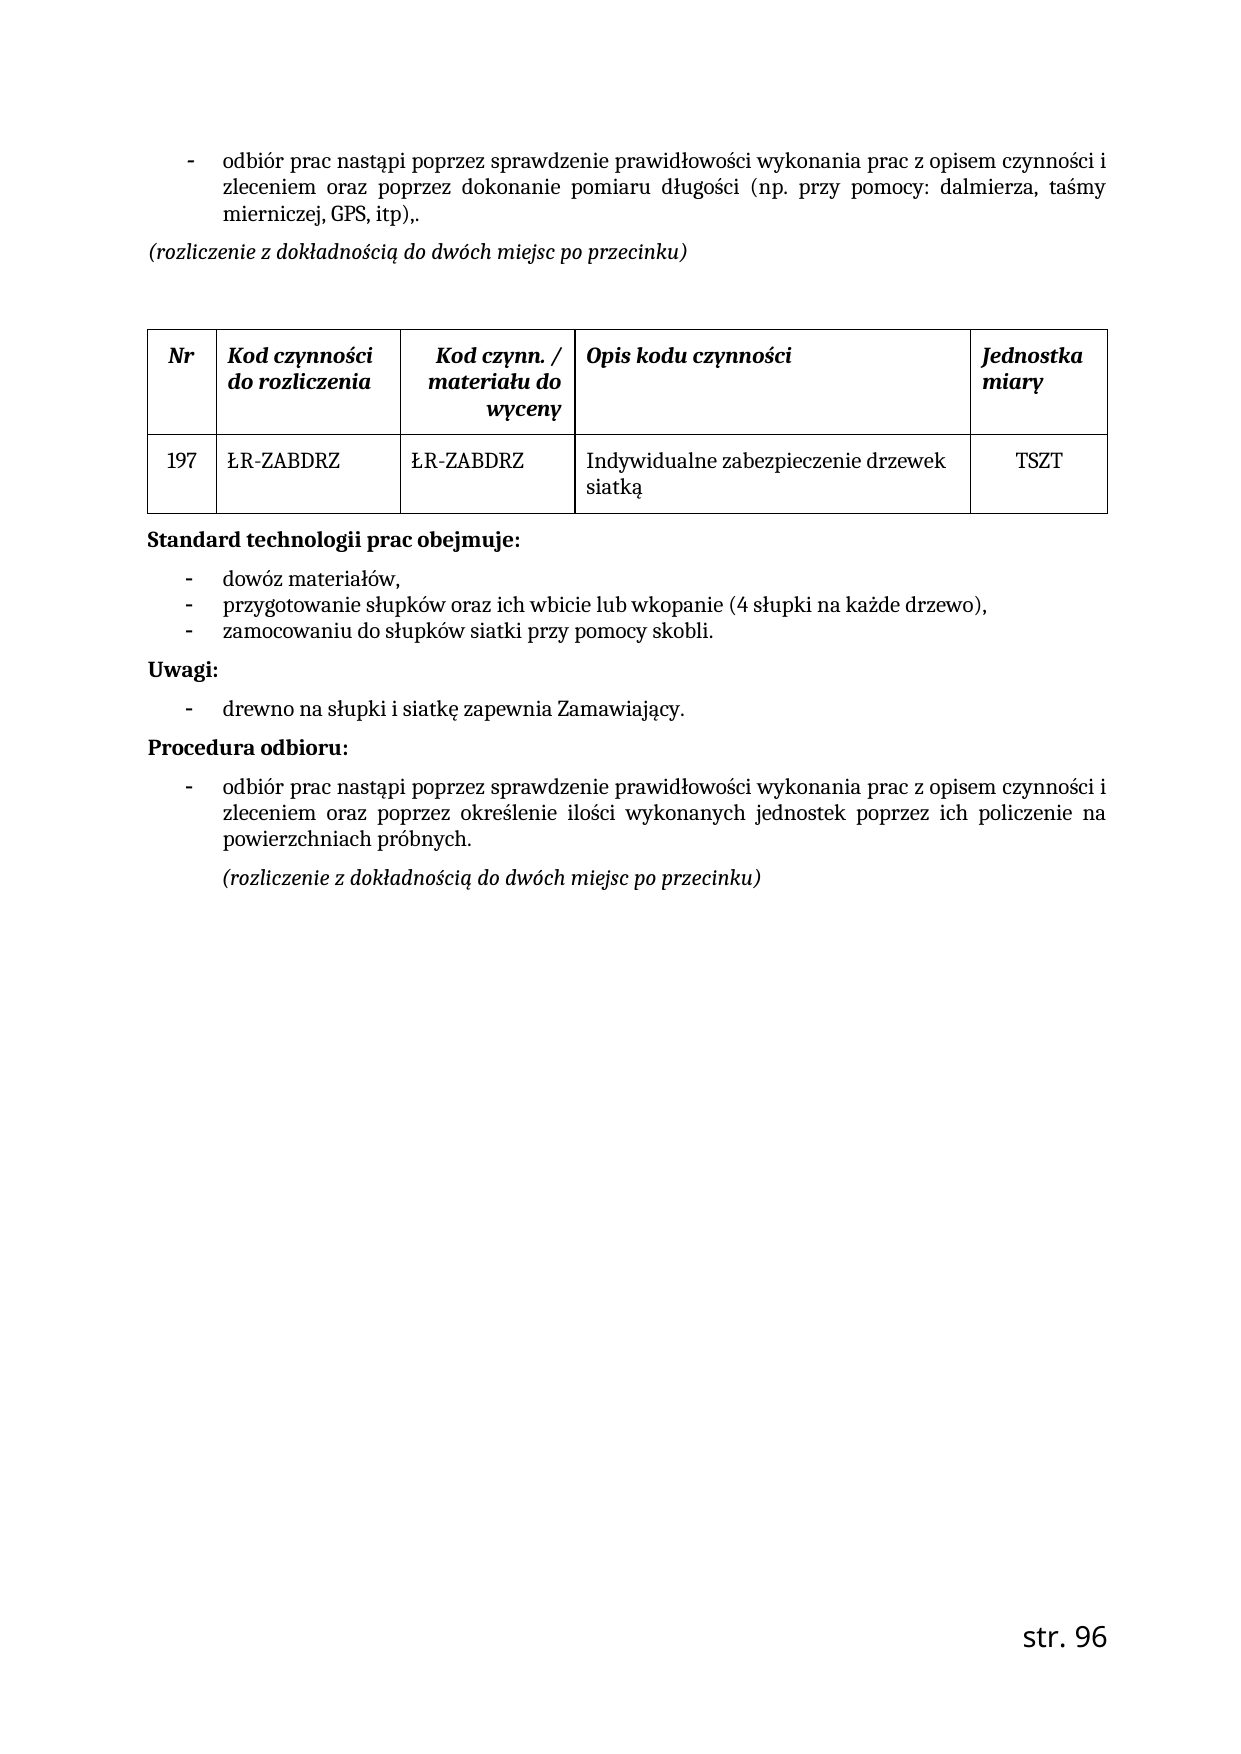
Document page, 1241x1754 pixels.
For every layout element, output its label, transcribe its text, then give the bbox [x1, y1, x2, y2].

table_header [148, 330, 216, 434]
list drewno na słupki i siatkę zapewnia Zamawiający. [185, 696, 1107, 722]
text (rozliczenie z dokładnością do dwóch miejsc po przecinku) [148, 239, 1107, 266]
text Uwagi: [148, 657, 1107, 683]
list dowóz materiałów, [185, 565, 1107, 592]
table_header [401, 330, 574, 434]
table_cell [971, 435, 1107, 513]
list przygotowanie słupków oraz ich wbicie lub wkopanie (4 słupki na każde drzewo), [185, 592, 1107, 618]
text Standard technologii prac obejmuje: [148, 526, 1107, 553]
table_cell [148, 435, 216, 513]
text Procedura odbioru: [148, 734, 1107, 761]
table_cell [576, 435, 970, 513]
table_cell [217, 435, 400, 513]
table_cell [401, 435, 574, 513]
list odbiór prac nastąpi poprzez sprawdzenie prawidłowości wykonania prac z opisem czynności i zleceniem oraz poprzez określenie ilości wykonanych jednostek poprzez ich policzenie na powierzchniach próbnych. [185, 773, 1107, 852]
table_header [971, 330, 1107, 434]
list zamocowaniu do słupków siatki przy pomocy skobli. [185, 618, 1107, 644]
list odbiór prac nastąpi poprzez sprawdzenie prawidłowości wykonania prac z opisem czynności i zleceniem oraz poprzez dokonanie pomiaru długości (np. przy pomocy: dalmierza, taśmy mierniczej, GPS, itp),. [185, 148, 1107, 227]
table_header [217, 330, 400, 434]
text (rozliczenie z dokładnością do dwóch miejsc po przecinku) [148, 865, 1107, 891]
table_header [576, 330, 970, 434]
